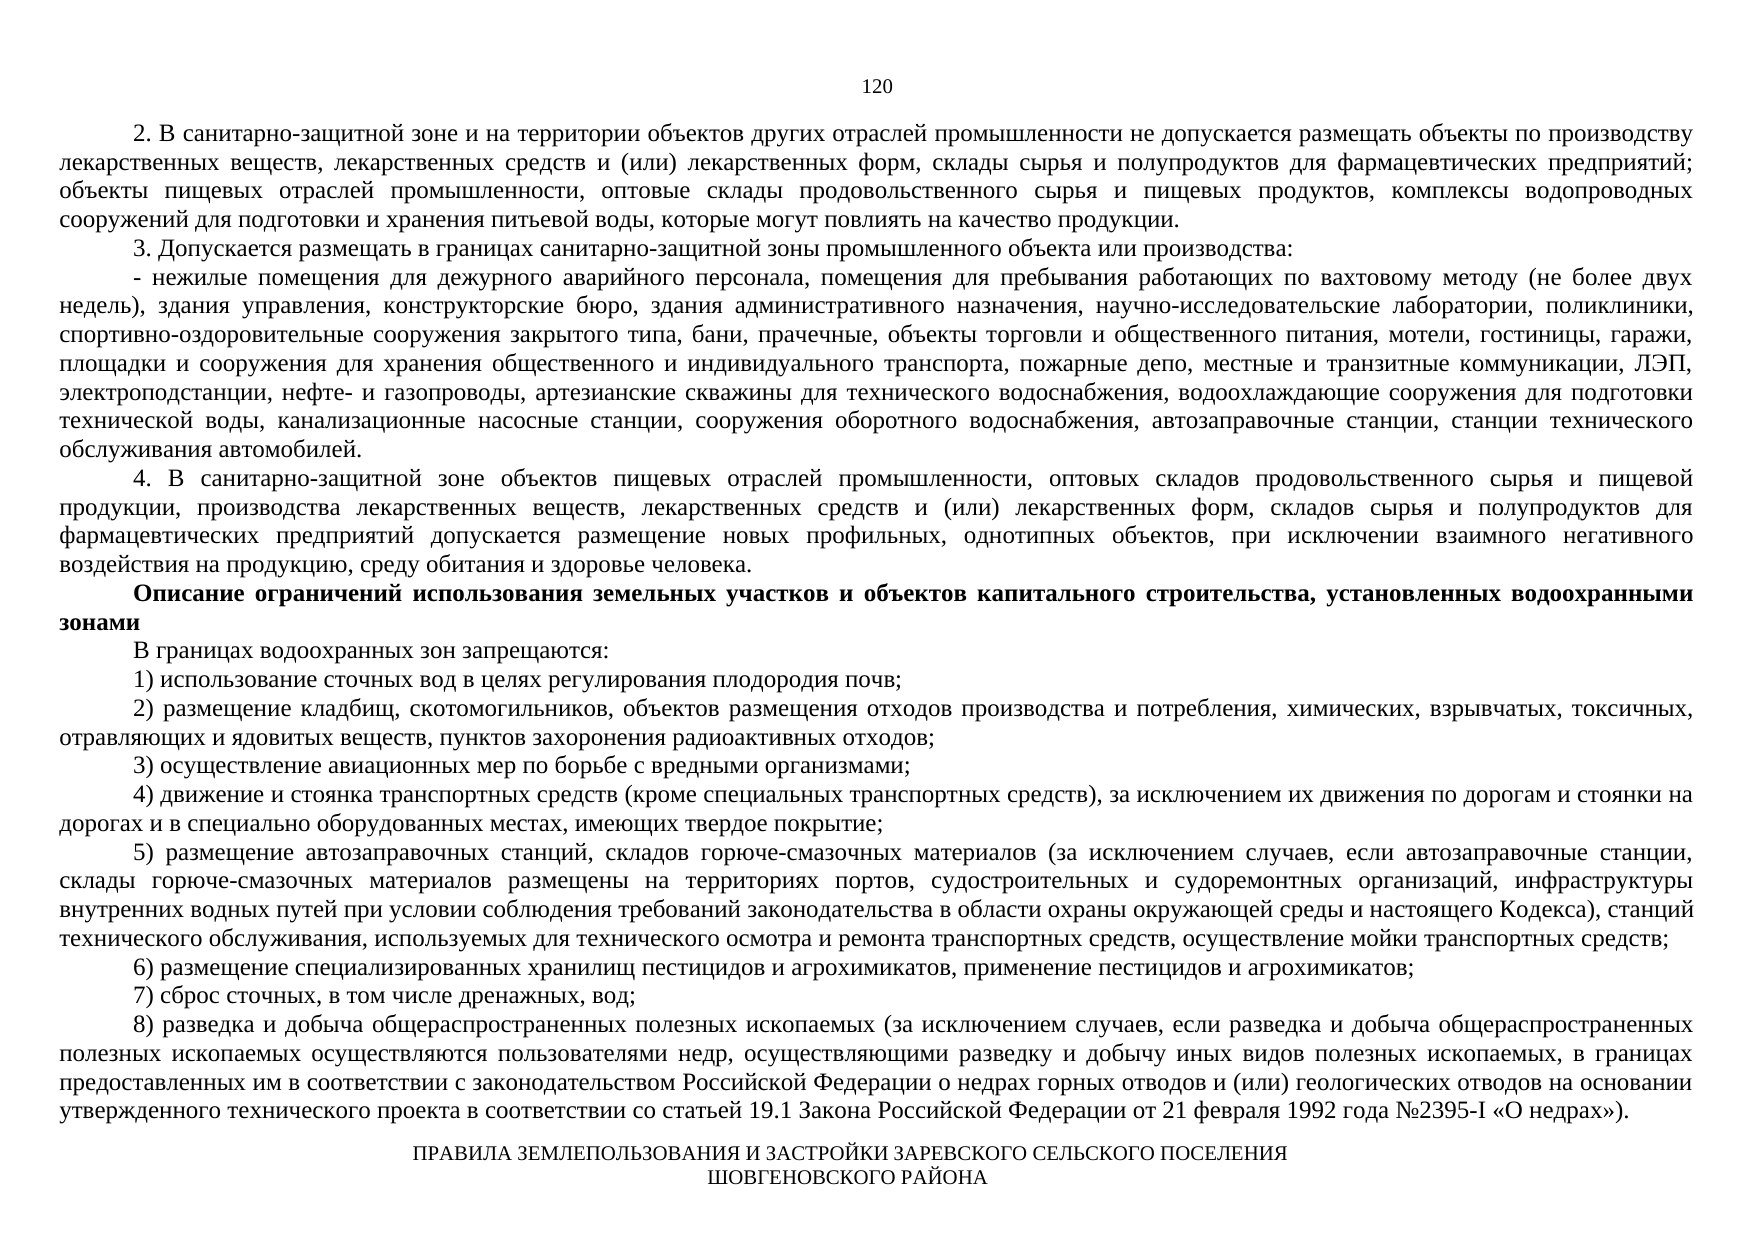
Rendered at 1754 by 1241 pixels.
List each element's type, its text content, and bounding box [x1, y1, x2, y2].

text 4. В санитарно-защитной зоне объектов пищевых отраслей промышленности, оптовых складов продовольственного сырья и пищевой продукции, производства лекарственных веществ, лекарственных средств и (или) лекарственных форм, складов сырья и полупродуктов для фармацевтических предприятий допускается размещение новых профильных, однотипных объектов, при исключении взаимного негативного воздействия на продукцию, среду обитания и здоровье человека. [59, 463, 1695, 578]
text 2) размещение кладбищ, скотомогильников, объектов размещения отходов производства и потребления, химических, взрывчатых, токсичных, отравляющих и ядовитых веществ, пунктов захоронения радиоактивных отходов; [59, 693, 1695, 751]
text 7) сброс сточных, в том числе дренажных, вод; [59, 981, 1695, 1009]
text 2. В санитарно-защитной зоне и на территории объектов других отраслей промышленности не допускается размещать объекты по производству лекарственных веществ, лекарственных средств и (или) лекарственных форм, склады сырья и полупродуктов для фармацевтических предприятий; объекты пищевых отраслей промышленности, оптовые склады продовольственного сырья и пищевых продуктов, комплексы водопроводных сооружений для подготовки и хранения питьевой воды, которые могут повлиять на качество продукции. [59, 118, 1695, 233]
text 6) размещение специализированных хранилищ пестицидов и агрохимикатов, применение пестицидов и агрохимикатов; [59, 952, 1695, 981]
text - нежилые помещения для дежурного аварийного персонала, помещения для пребывания работающих по вахтовому методу (не более двух недель), здания управления, конструкторские бюро, здания административного назначения, научно-исследовательские лаборатории, поликлиники, спортивно-оздоровительные сооружения закрытого типа, бани, прачечные, объекты торговли и общественного питания, мотели, гостиницы, гаражи, площадки и сооружения для хранения общественного и индивидуального транспорта, пожарные депо, местные и транзитные коммуникации, ЛЭП, электроподстанции, нефте- и газопроводы, артезианские скважины для технического водоснабжения, водоохлаждающие сооружения для подготовки технической воды, канализационные насосные станции, сооружения оборотного водоснабжения, автозаправочные станции, станции технического обслуживания автомобилей. [59, 262, 1695, 463]
text 1) использование сточных вод в целях регулирования плодородия почв; [59, 664, 1695, 693]
text В границах водоохранных зон запрещаются: [59, 636, 1695, 664]
text 8) разведка и добыча общераспространенных полезных ископаемых (за исключением случаев, если разведка и добыча общераспространенных полезных ископаемых осуществляются пользователями недр, осуществляющими разведку и добычу иных видов полезных ископаемых, в границах предоставленных им в соответствии с законодательством Российской Федерации о недрах горных отводов и (или) геологических отводов на основании утвержденного технического проекта в соответствии со статьей 19.1 Закона Российской Федерации от 21 февраля 1992 года №2395-I «О недрах»). [59, 1009, 1695, 1124]
text 5) размещение автозаправочных станций, складов горюче-смазочных материалов (за исключением случаев, если автозаправочные станции, склады горюче-смазочных материалов размещены на территориях портов, судостроительных и судоремонтных организаций, инфраструктуры внутренних водных путей при условии соблюдения требований законодательства в области охраны окружающей среды и настоящего Кодекса), станций технического обслуживания, используемых для технического осмотра и ремонта транспортных средств, осуществление мойки транспортных средств; [59, 837, 1695, 952]
text 3) осуществление авиационных мер по борьбе с вредными организмами; [59, 751, 1695, 779]
text 4) движение и стоянка транспортных средств (кроме специальных транспортных средств), за исключением их движения по дорогам и стоянки на дорогах и в специально оборудованных местах, имеющих твердое покрытие; [59, 779, 1695, 837]
text 3. Допускается размещать в границах санитарно-защитной зоны промышленного объекта или производства: [59, 233, 1695, 262]
text Описание ограничений использования земельных участков и объектов капитального строительства, установленных водоохранными зонами [59, 578, 1695, 636]
